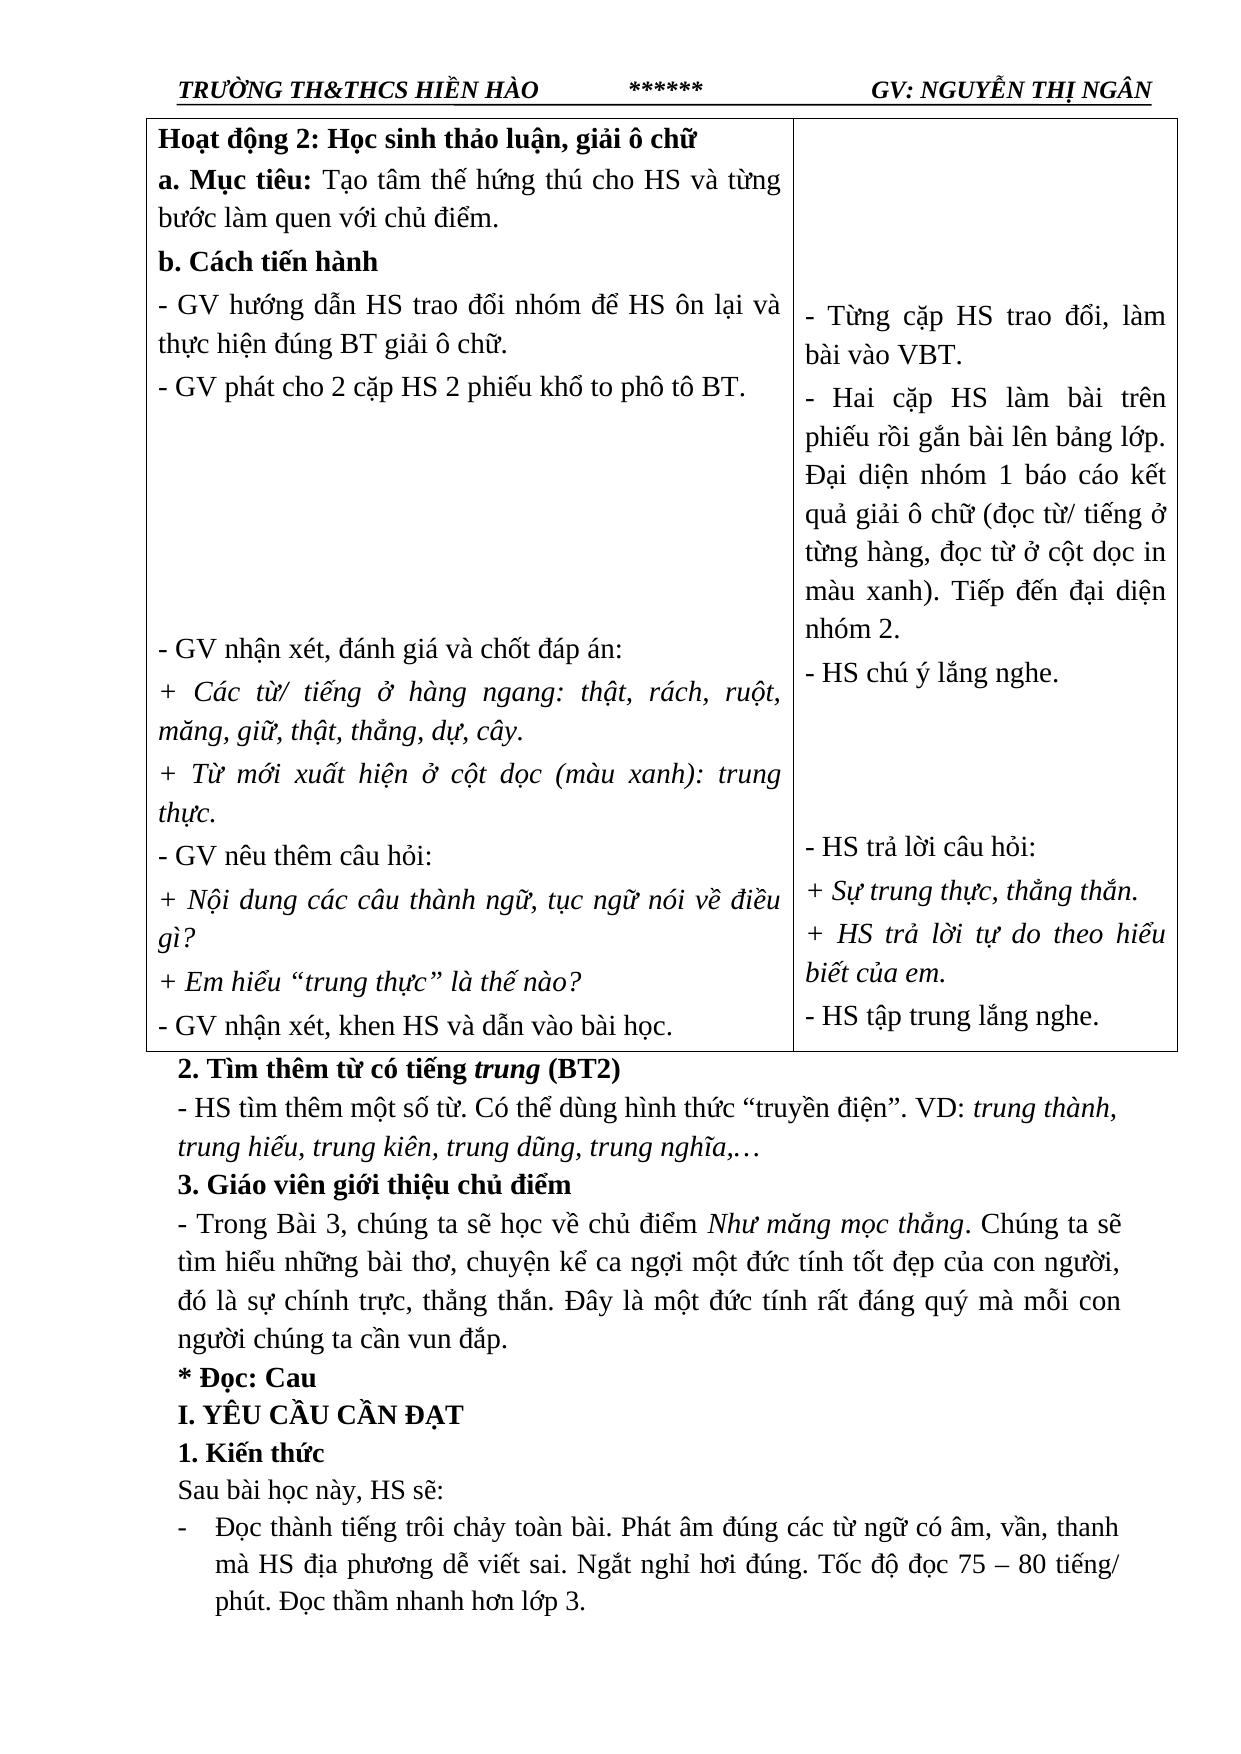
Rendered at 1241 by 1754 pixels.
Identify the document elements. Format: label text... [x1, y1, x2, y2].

text 1. Kiến thức [177, 1436, 1122, 1468]
text Sau bài học này, HS sẽ: [177, 1473, 1122, 1505]
text 2. Tìm thêm từ có tiếng trung (BT2) [177, 1052, 1122, 1085]
text 3. Giáo viên giới thiệu chủ điểm [177, 1167, 1122, 1201]
list Đọc thành tiếng trôi chảy toàn bài. Phát âm đúng các từ ngữ có âm, vần, thanh mà HS địa phương dễ viết sai. Ngắt nghỉ hơi đúng. Tốc độ đọc 75 – 80 tiếng/ phút. Đọc thầm nhanh hơn lớp 3. [177, 1510, 1122, 1617]
text * Đọc: Cau [177, 1360, 1122, 1393]
text - HS tìm thêm một số từ. Có thể dùng hình thức “truyền điện”. VD: trung thành, trung hiếu, trung kiên, trung dũng, trung nghĩa,… [177, 1090, 1122, 1162]
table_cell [794, 119, 1177, 1051]
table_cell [147, 119, 793, 1051]
text - Trong Bài 3, chúng ta sẽ học về chủ điểm Như măng mọc thẳng. Chúng ta sẽ tìm hiểu những bài thơ, chuyện kể ca ngợi một đức tính tốt đẹp của con người, đó là sự chính trực, thẳng thắn. Đây là một đức tính rất đáng quý mà mỗi con người chúng ta cần vun đắp. [177, 1206, 1122, 1355]
text I. YÊU CẦU CẦN ĐẠT [177, 1398, 1122, 1431]
